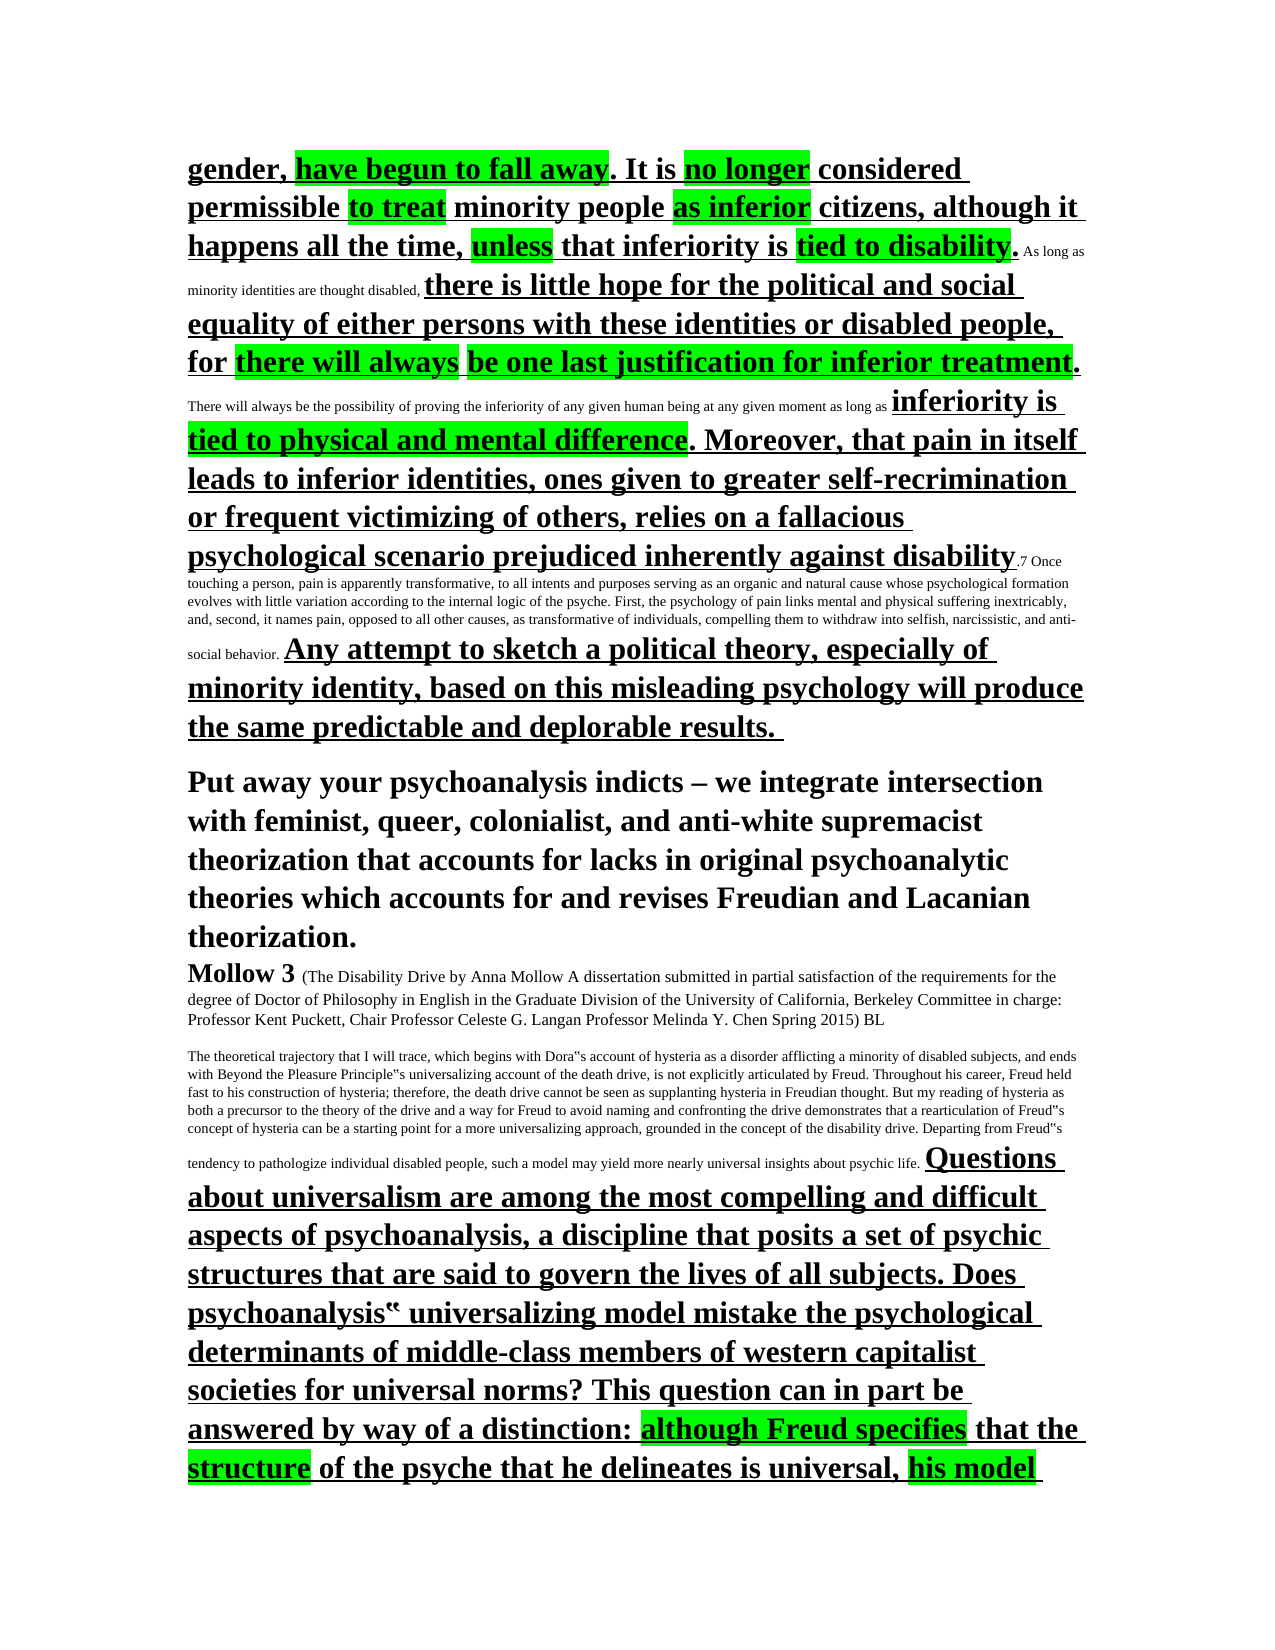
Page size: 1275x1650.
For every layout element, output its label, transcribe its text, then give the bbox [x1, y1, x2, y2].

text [187, 150, 1087, 744]
text Mollow 3 (The Disability Drive by Anna Mollow A dissertation submitted in partial satisfaction of the requirements for the degree of Doctor of Philosophy in English in the Graduate Division of the University of California, Berkeley Committee in charge: Professor Kent Puckett, Chair Professor Celeste G. Langan Professor Melinda Y. Chen Spring 2015) BL [187, 957, 1087, 1029]
subtitle Put away your psychoanalysis indicts – we integrate intersection with feminist, queer, colonialist, and anti-white supremacist theorization that accounts for lacks in original psychoanalytic theories which accounts for and revises Freudian and Lacanian theorization. [187, 763, 1087, 954]
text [187, 1047, 1087, 1485]
